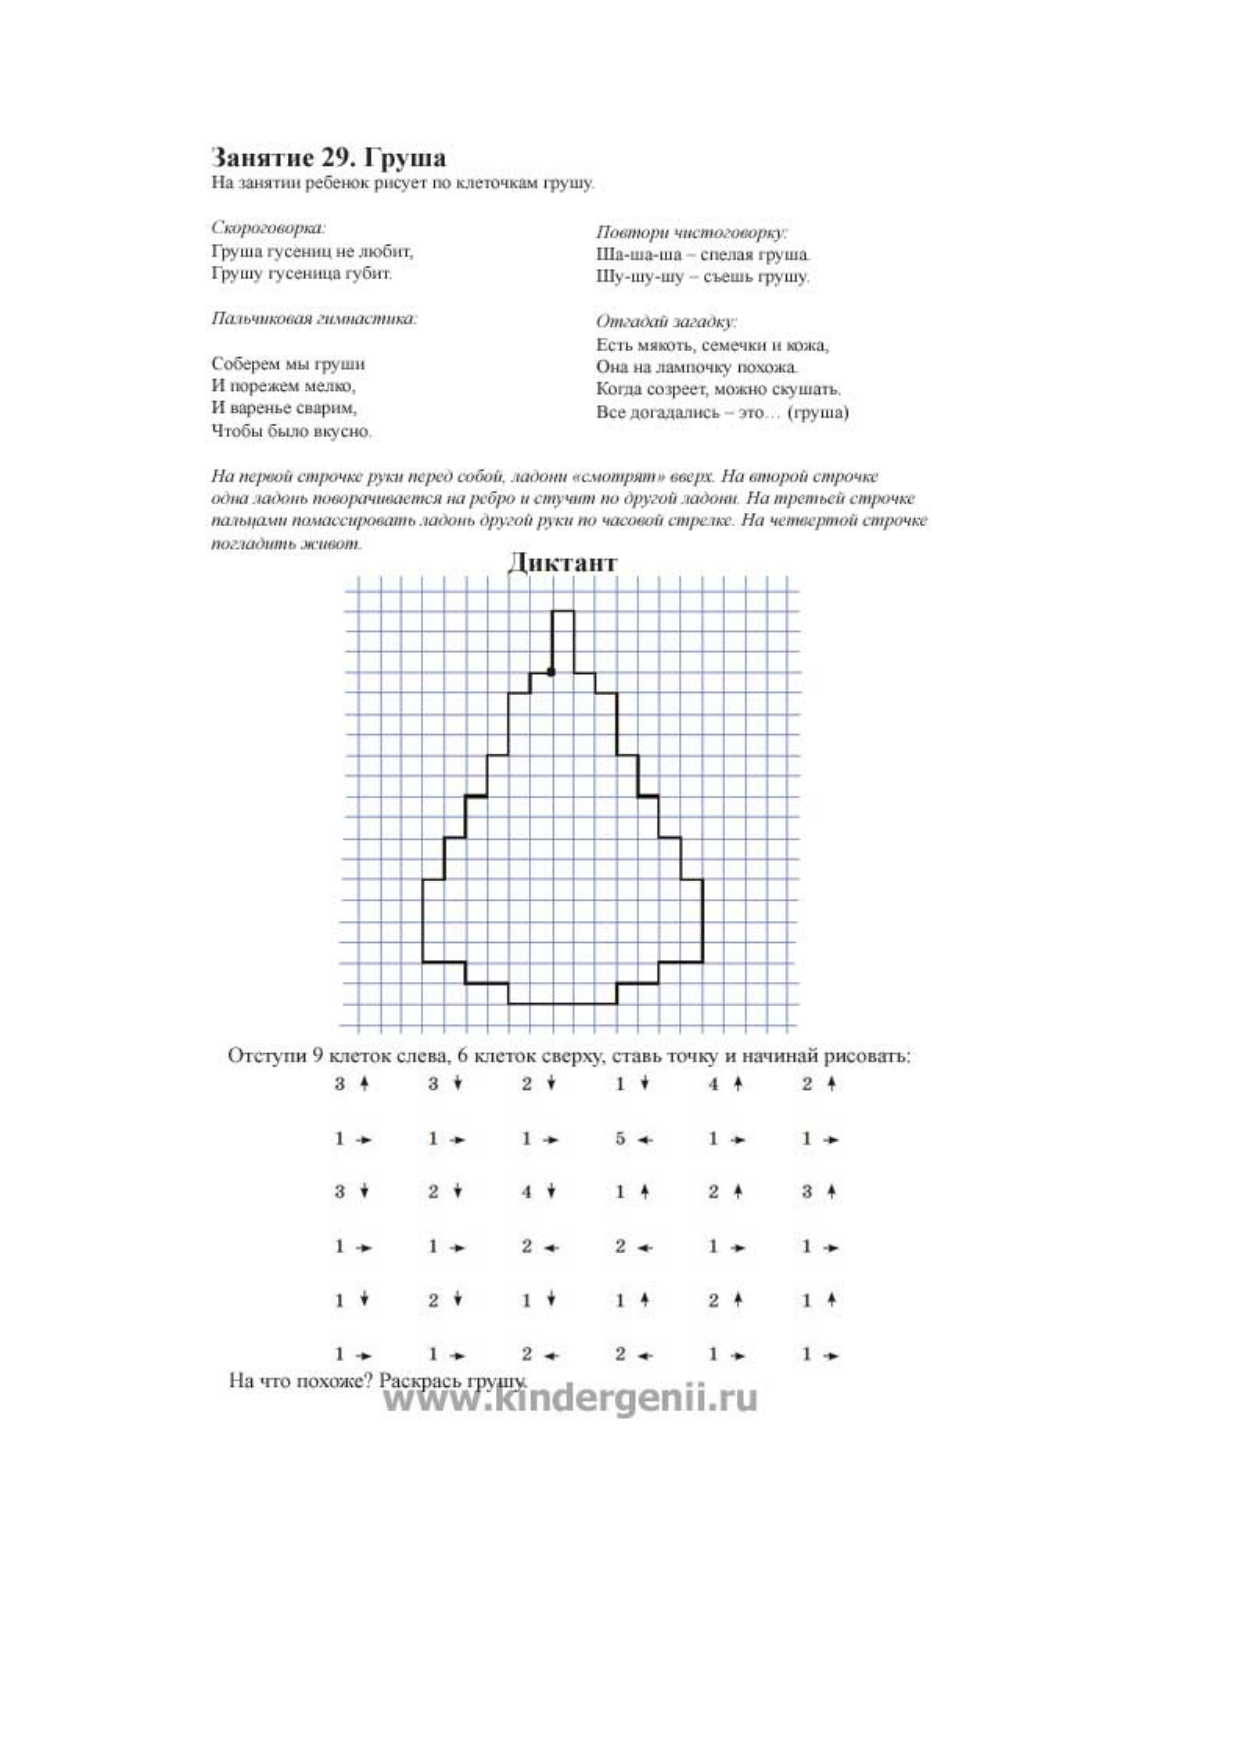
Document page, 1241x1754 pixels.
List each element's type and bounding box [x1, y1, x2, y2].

picture [118, 118, 1004, 1447]
